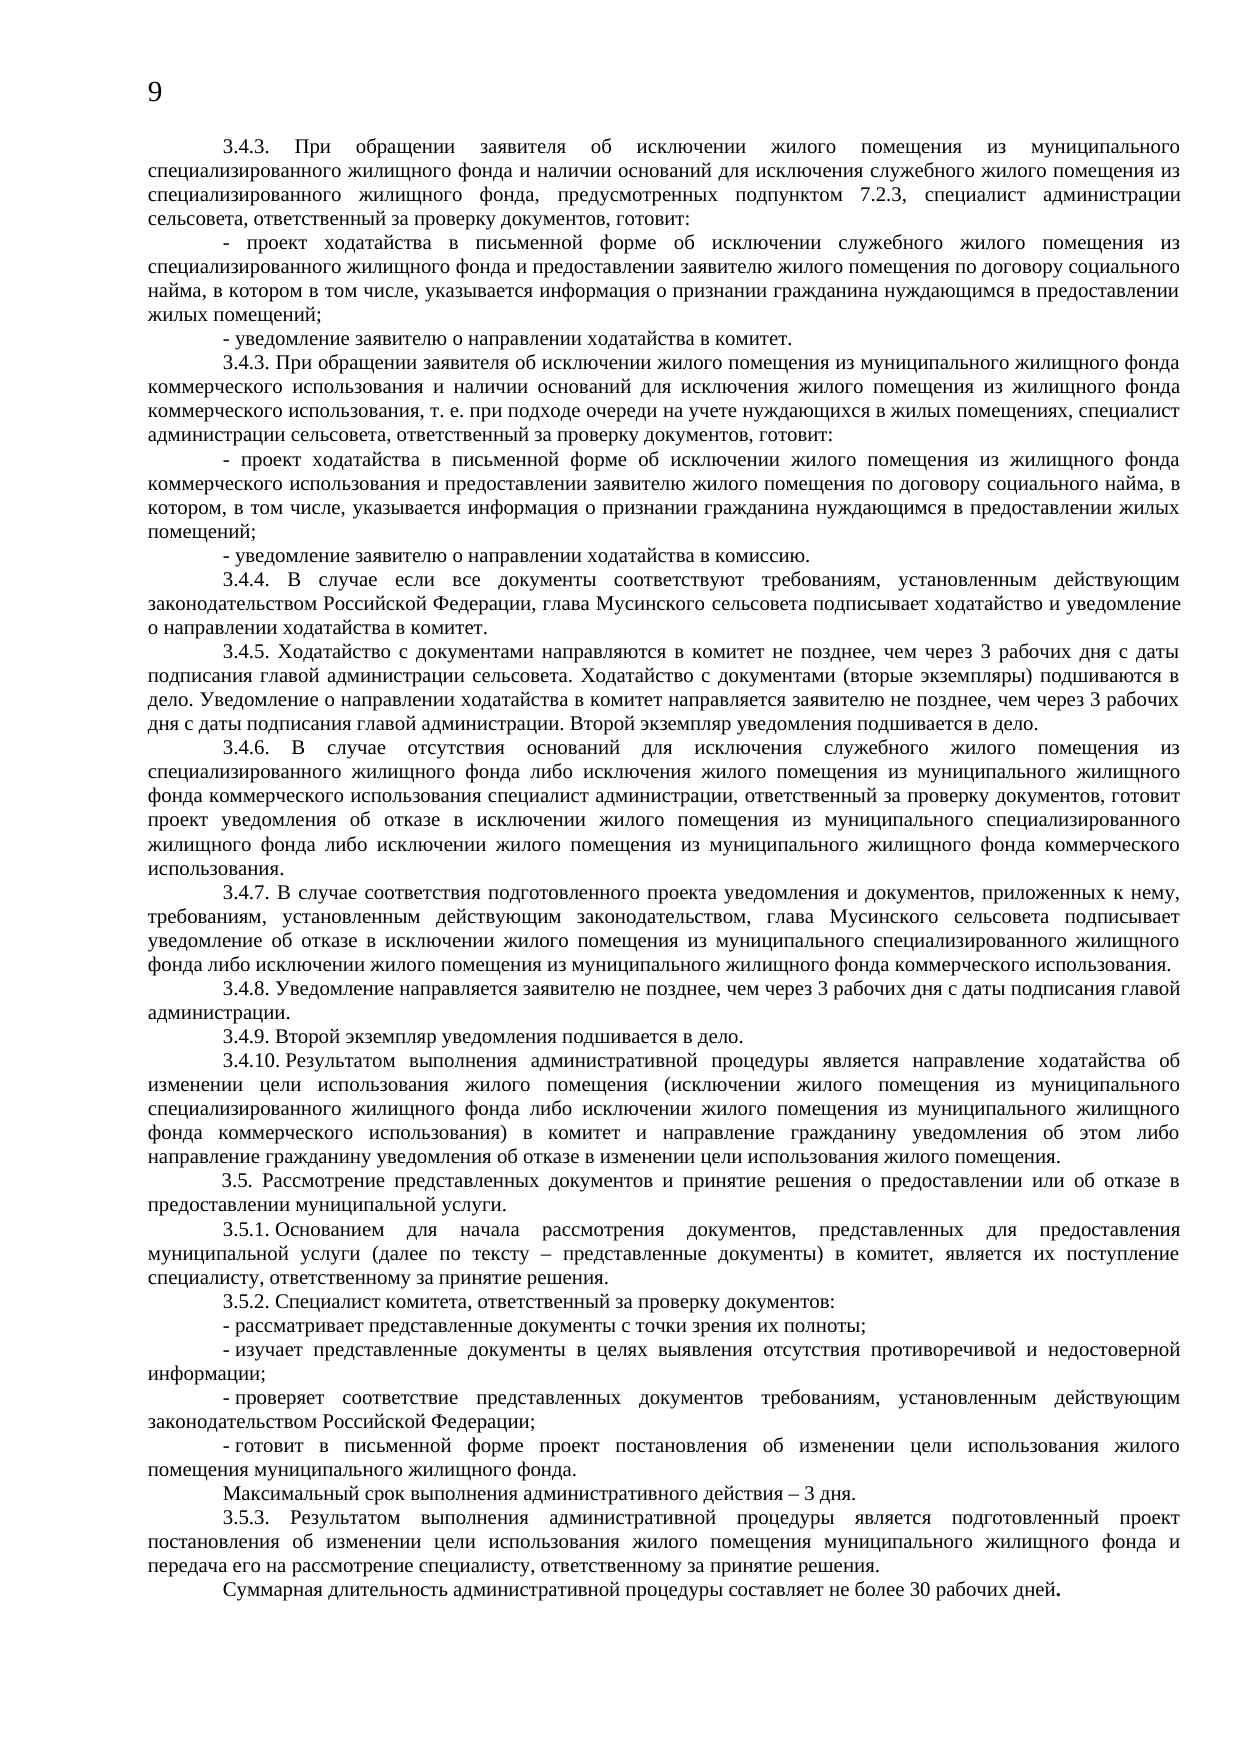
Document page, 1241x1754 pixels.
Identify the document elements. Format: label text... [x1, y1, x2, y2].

text 3.4.6. В случае отсутствия оснований для исключения служебного жилого помещения из специализированного жилищного фонда либо исключения жилого помещения из муниципального жилищного фонда коммерческого использования специалист администрации, ответственный за проверку документов, готовит проект уведомления об отказе в исключении жилого помещения из муниципального специализированного жилищного фонда либо исключении жилого помещения из муниципального жилищного фонда коммерческого использования. [148, 735, 1181, 879]
text 3.5.1. Основанием для начала рассмотрения документов, представленных для предоставления муниципальной услуги (далее по тексту – представленные документы) в комитет, является их поступление специалисту, ответственному за принятие решения. [148, 1216, 1181, 1289]
text 3.4.10. Результатом выполнения административной процедуры является направление ходатайства об изменении цели использования жилого помещения (исключении жилого помещения из муниципального специализированного жилищного фонда либо исключении жилого помещения из муниципального жилищного фонда коммерческого использования) в комитет и направление гражданину уведомления об этом либо направление гражданину уведомления об отказе в изменении цели использования жилого помещения. [148, 1048, 1181, 1168]
text - готовит в письменной форме проект постановления об изменении цели использования жилого помещения муниципального жилищного фонда. [148, 1433, 1181, 1481]
text 3.5.2. Специалист комитета, ответственный за проверку документов: [148, 1289, 1181, 1313]
text - проект ходатайства в письменной форме об исключении жилого помещения из жилищного фонда коммерческого использования и предоставлении заявителю жилого помещения по договору социального найма, в котором, в том числе, указывается информация о признании гражданина нуждающимся в предоставлении жилых помещений; [148, 446, 1181, 543]
text 3.4.8. Уведомление направляется заявителю не позднее, чем через 3 рабочих дня с даты подписания главой администрации. [148, 976, 1181, 1024]
text - проект ходатайства в письменной форме об исключении служебного жилого помещения из специализированного жилищного фонда и предоставлении заявителю жилого помещения по договору социального найма, в котором в том числе, указывается информация о признании гражданина нуждающимся в предоставлении жилых помещений; [148, 230, 1181, 326]
text - уведомление заявителю о направлении ходатайства в комиссию. [148, 543, 1181, 567]
text 3.4.5. Ходатайство с документами направляются в комитет не позднее, чем через 3 рабочих дня с даты подписания главой администрации сельсовета. Ходатайство с документами (вторые экземпляры) подшиваются в дело. Уведомление о направлении ходатайства в комитет направляется заявителю не позднее, чем через 3 рабочих дня с даты подписания главой администрации. Второй экземпляр уведомления подшивается в дело. [148, 639, 1181, 735]
text - изучает представленные документы в целях выявления отсутствия противоречивой и недостоверной информации; [148, 1337, 1181, 1385]
text 3.4.4. В случае если все документы соответствуют требованиям, установленным действующим законодательством Российской Федерации, глава Мусинского сельсовета подписывает ходатайство и уведомление о направлении ходатайства в комитет. [148, 567, 1181, 639]
text Суммарная длительность административной процедуры составляет не более 30 рабочих дней. [148, 1577, 1181, 1601]
text 3.5. Рассмотрение представленных документов и принятие решения о предоставлении или об отказе в предоставлении муниципальной услуги. [148, 1168, 1181, 1216]
text Максимальный срок выполнения административного действия – 3 дня. [148, 1481, 1181, 1505]
text - рассматривает представленные документы с точки зрения их полноты; [148, 1313, 1181, 1337]
text - уведомление заявителю о направлении ходатайства в комитет. [148, 326, 1181, 350]
text 3.4.3. При обращении заявителя об исключении жилого помещения из муниципального жилищного фонда коммерческого использования и наличии оснований для исключения жилого помещения из жилищного фонда коммерческого использования, т. е. при подходе очереди на учете нуждающихся в жилых помещениях, специалист администрации сельсовета, ответственный за проверку документов, готовит: [148, 350, 1181, 446]
text - проверяет соответствие представленных документов требованиям, установленным действующим законодательством Российской Федерации; [148, 1385, 1181, 1433]
text 3.5.3. Результатом выполнения административной процедуры является подготовленный проект постановления об изменении цели использования жилого помещения муниципального жилищного фонда и передача его на рассмотрение специалисту, ответственному за принятие решения. [148, 1505, 1181, 1577]
text 3.4.7. В случае соответствия подготовленного проекта уведомления и документов, приложенных к нему, требованиям, установленным действующим законодательством, глава Мусинского сельсовета подписывает уведомление об отказе в исключении жилого помещения из муниципального специализированного жилищного фонда либо исключении жилого помещения из муниципального жилищного фонда коммерческого использования. [148, 879, 1181, 976]
text 3.4.3. При обращении заявителя об исключении жилого помещения из муниципального специализированного жилищного фонда и наличии оснований для исключения служебного жилого помещения из специализированного жилищного фонда, предусмотренных подпунктом 7.2.3, специалист администрации сельсовета, ответственный за проверку документов, готовит: [148, 134, 1181, 230]
text 3.4.9. Второй экземпляр уведомления подшивается в дело. [148, 1024, 1181, 1048]
